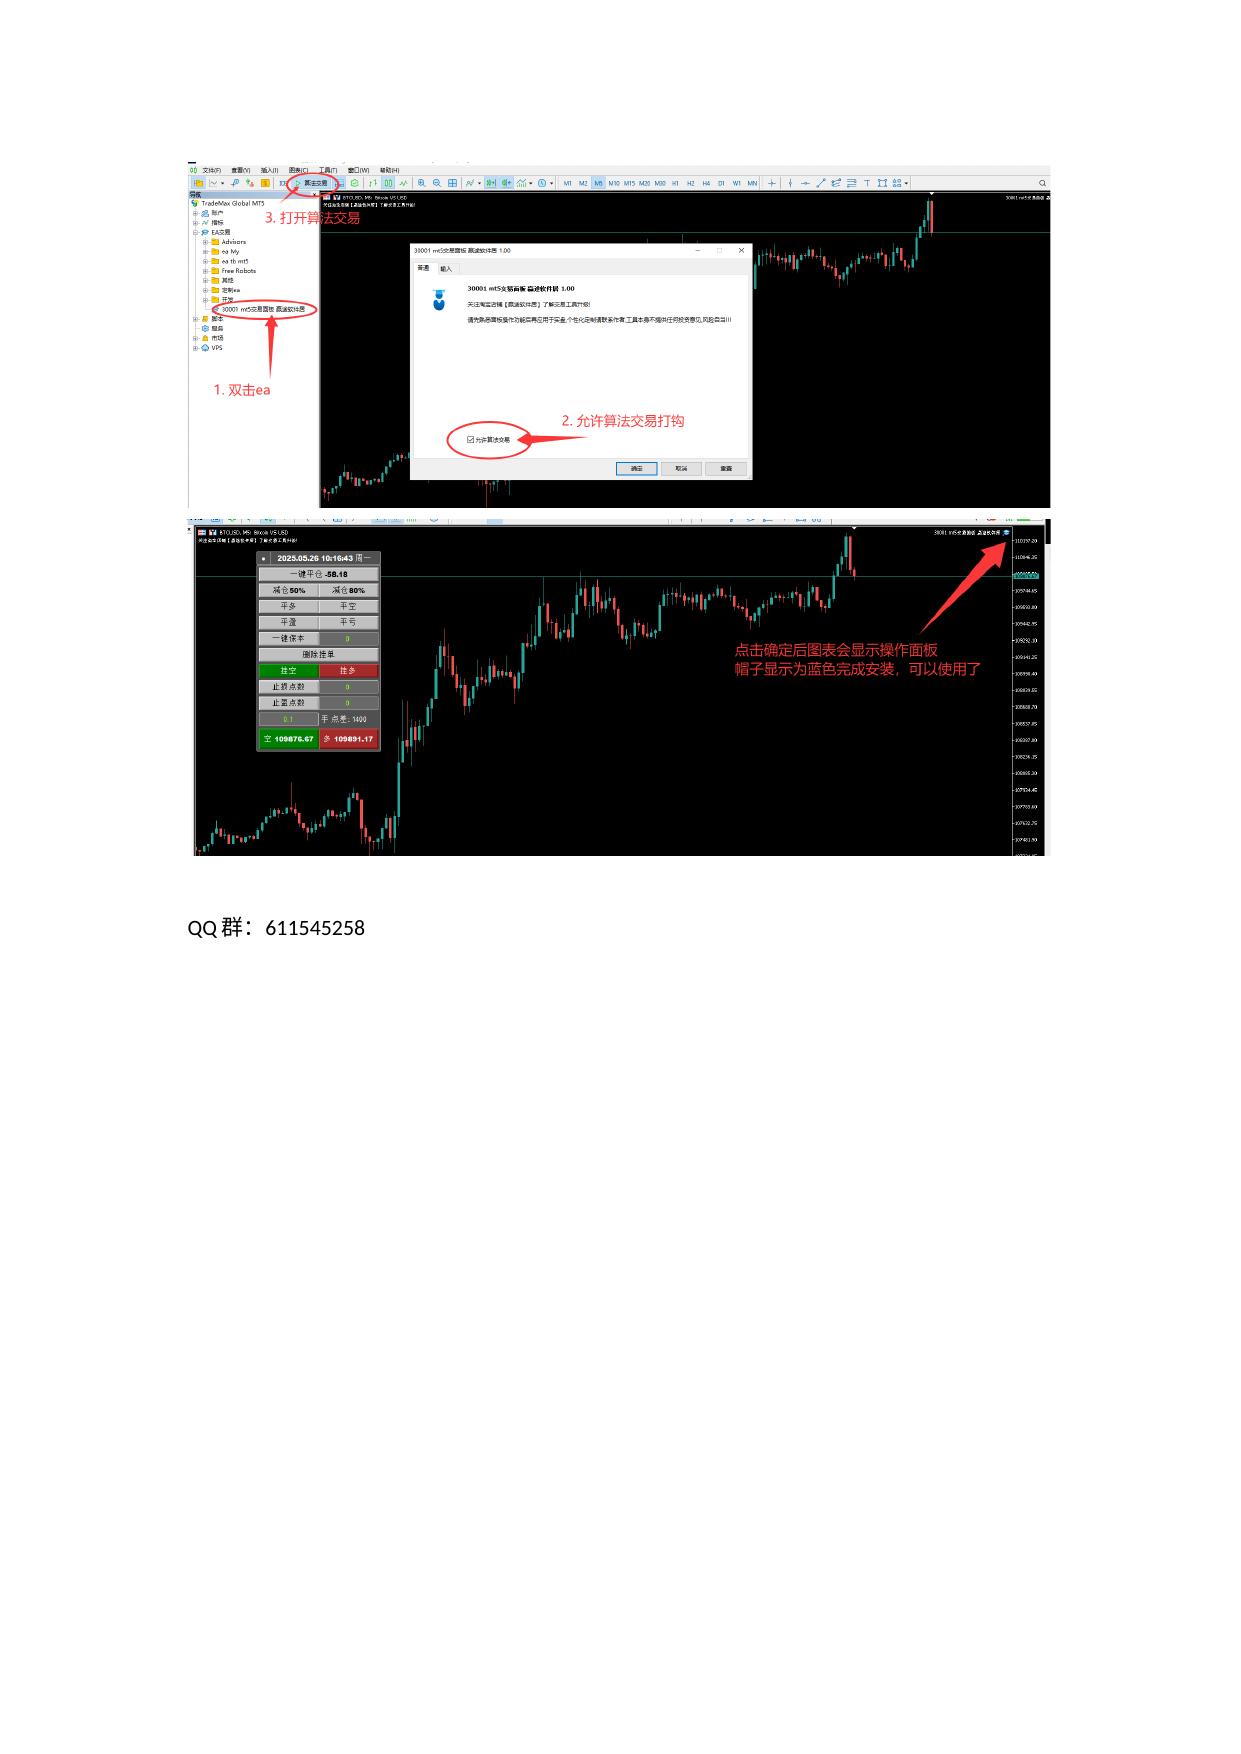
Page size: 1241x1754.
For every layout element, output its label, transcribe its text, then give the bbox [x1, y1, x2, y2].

picture [187, 162, 1051, 508]
picture [187, 519, 1051, 856]
text QQ群：611545258 [187, 909, 1053, 942]
